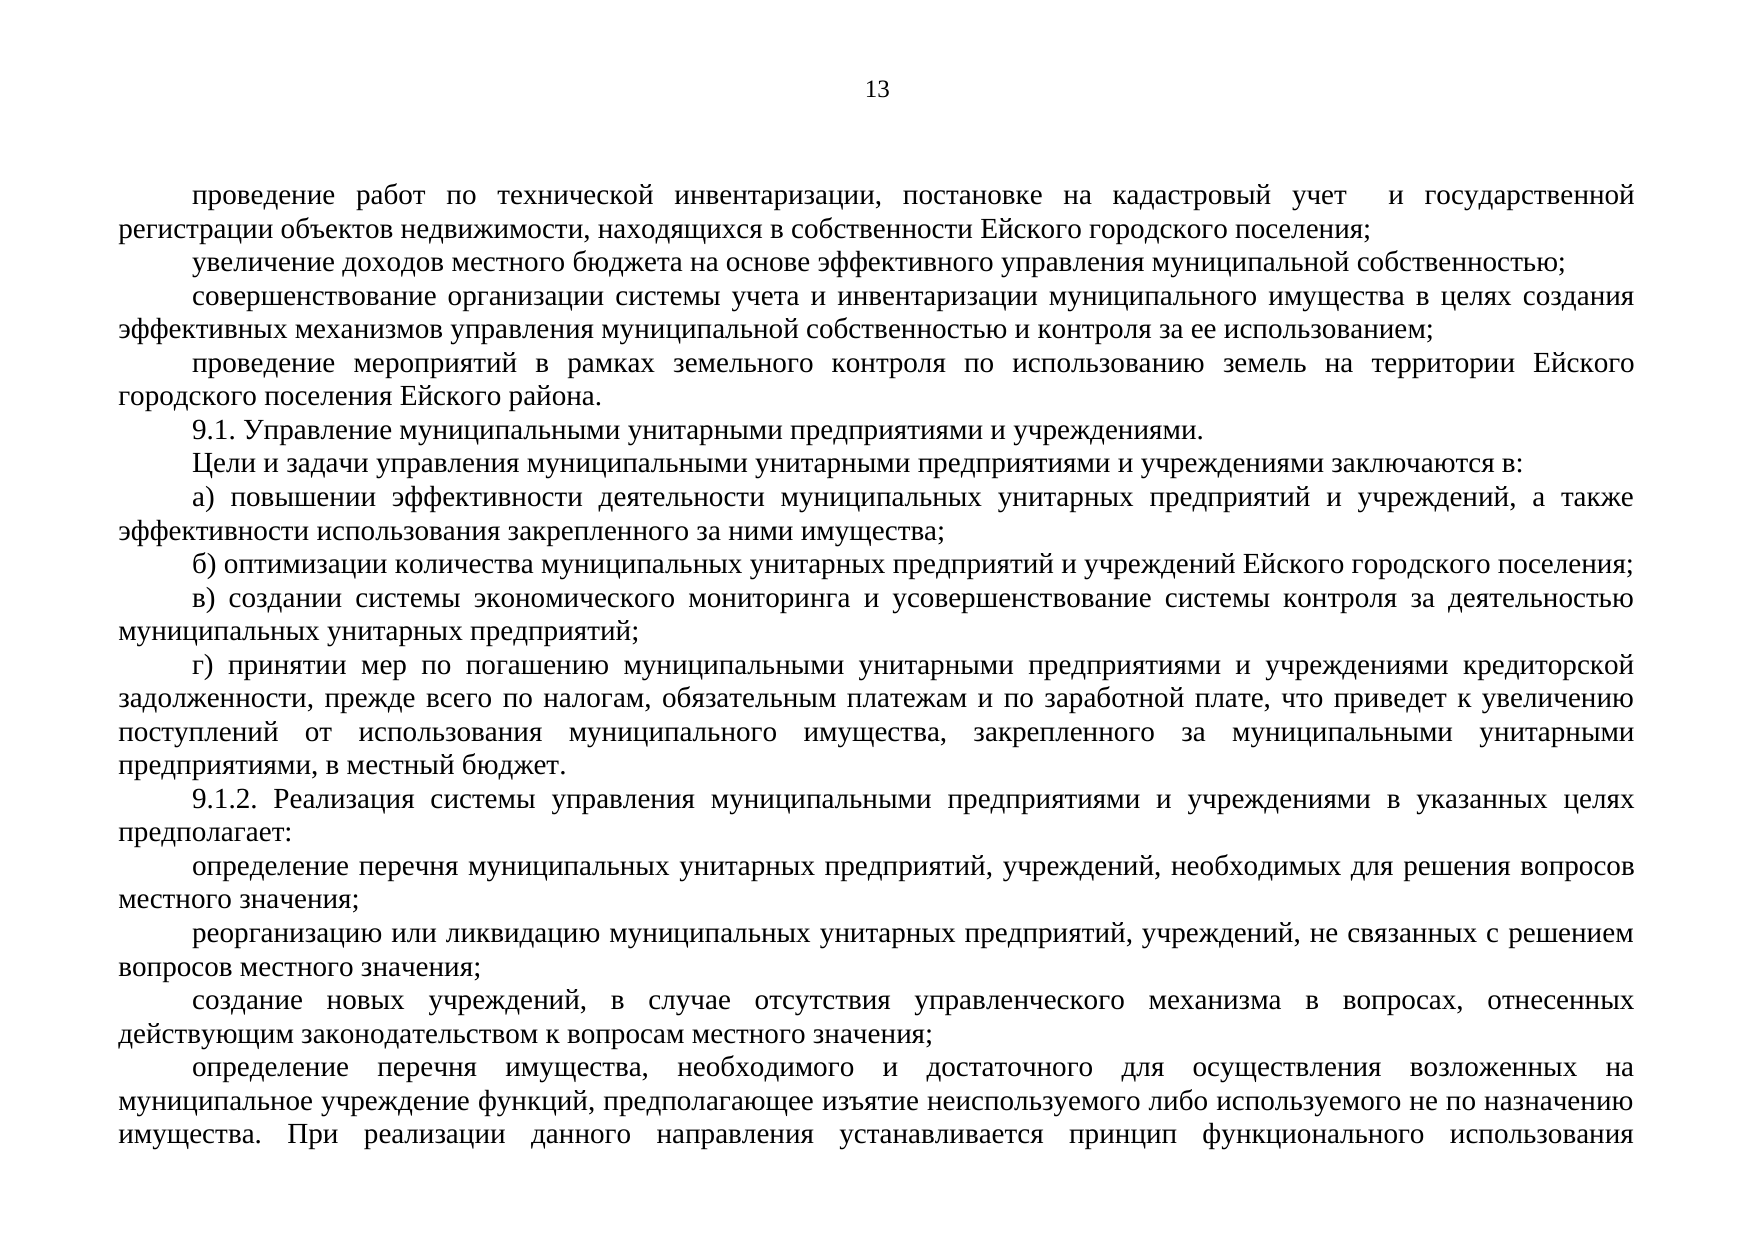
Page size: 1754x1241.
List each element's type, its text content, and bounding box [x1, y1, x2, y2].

text реорганизацию или ликвидацию муниципальных унитарных предприятий, учреждений, не связанных с решением вопросов местного значения; [118, 915, 1636, 982]
text в) создании системы экономического мониторинга и усовершенствование системы контроля за деятельностью муниципальных унитарных предприятий; [118, 580, 1636, 647]
text Цели и задачи управления муниципальными унитарными предприятиями и учреждениями заключаются в: [118, 446, 1636, 479]
text б) оптимизации количества муниципальных унитарных предприятий и учреждений Ейского городского поселения; [118, 546, 1636, 580]
text 9.1. Управление муниципальными унитарными предприятиями и учреждениями. [118, 412, 1636, 446]
text увеличение доходов местного бюджета на основе эффективного управления муниципальной собственностью; [118, 244, 1636, 278]
text создание новых учреждений, в случае отсутствия управленческого механизма в вопросах, отнесенных действующим законодательством к вопросам местного значения; [118, 982, 1636, 1049]
text совершенствование организации системы учета и инвентаризации муниципального имущества в целях создания эффективных механизмов управления муниципальной собственностью и контроля за ее использованием; [118, 278, 1636, 345]
text 9.1.2. Реализация системы управления муниципальными предприятиями и учреждениями в указанных целях предполагает: [118, 781, 1636, 848]
text проведение работ по технической инвентаризации, постановке на кадастровый учет и государственной регистрации объектов недвижимости, находящихся в собственности Ейского городского поселения; [118, 177, 1636, 244]
text проведение мероприятий в рамках земельного контроля по использованию земель на территории Ейского городского поселения Ейского района. [118, 345, 1636, 412]
text определение перечня муниципальных унитарных предприятий, учреждений, необходимых для решения вопросов местного значения; [118, 848, 1636, 915]
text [118, 1049, 1636, 1150]
text г) принятии мер по погашению муниципальными унитарными предприятиями и учреждениями кредиторской задолженности, прежде всего по налогам, обязательным платежам и по заработной плате, что приведет к увеличению поступлений от использования муниципального имущества, закрепленного за муниципальными унитарными предприятиями, в местный бюджет. [118, 647, 1636, 781]
text а) повышении эффективности деятельности муниципальных унитарных предприятий и учреждений, а также эффективности использования закрепленного за ними имущества; [118, 479, 1636, 546]
